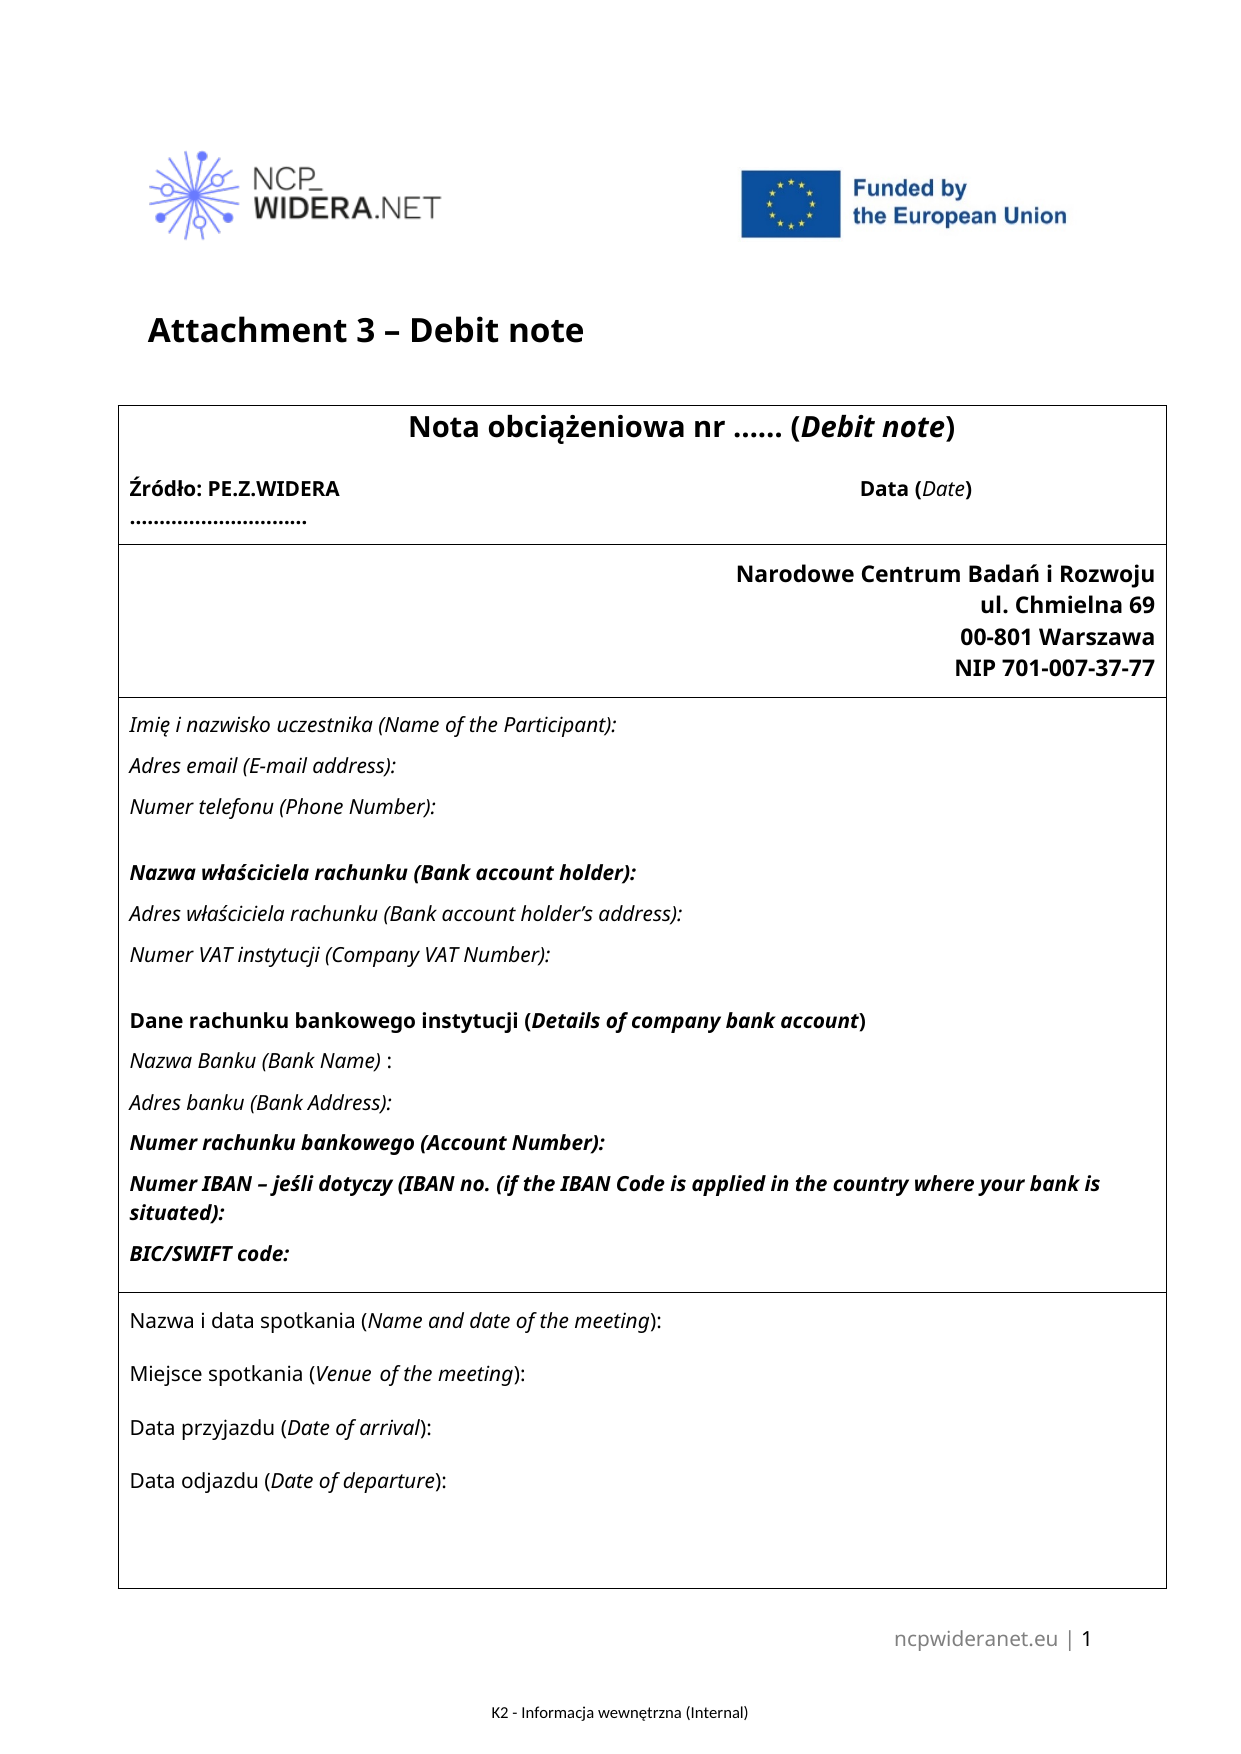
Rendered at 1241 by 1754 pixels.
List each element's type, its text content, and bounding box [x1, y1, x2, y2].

picture [737, 167, 1091, 242]
table_cell Narodowe Centrum Badań i Rozwoju ul. Chmielna 69 00-801 Warszawa NIP 701-007-37-77 [119, 545, 1166, 697]
table_cell Imię i nazwisko uczestnika (Name of the Participant): Adres email (E-mail address): Numer telefonu (Phone Number): Nazwa właściciela rachunku (Bank account holder): Adres właściciela rachunku (Bank account holder’s address): Numer VAT instytucji (Company VAT Number): Dane rachunku bankowego instytucji (Details of company bank account) Nazwa Banku (Bank Name) : Adres banku (Bank Address): Numer rachunku bankowego (Account Number): Numer IBAN – jeśli dotyczy (IBAN no. (if the IBAN Code is applied in the country where your bank is situated): BIC/SWIFT code: [119, 698, 1166, 1292]
table_header Nota obciążeniowa nr …… (Debit note) Źródło: PE.Z.WIDERA Data (Date) ………………………… [119, 406, 1166, 543]
picture [147, 147, 449, 242]
table_cell Nazwa i data spotkania (Name and date of the meeting): Miejsce spotkania (Venue of the meeting): Data przyjazdu (Date of arrival): Data odjazdu (Date of departure): [119, 1293, 1166, 1588]
text Attachment 3 – Debit note [148, 306, 1093, 352]
